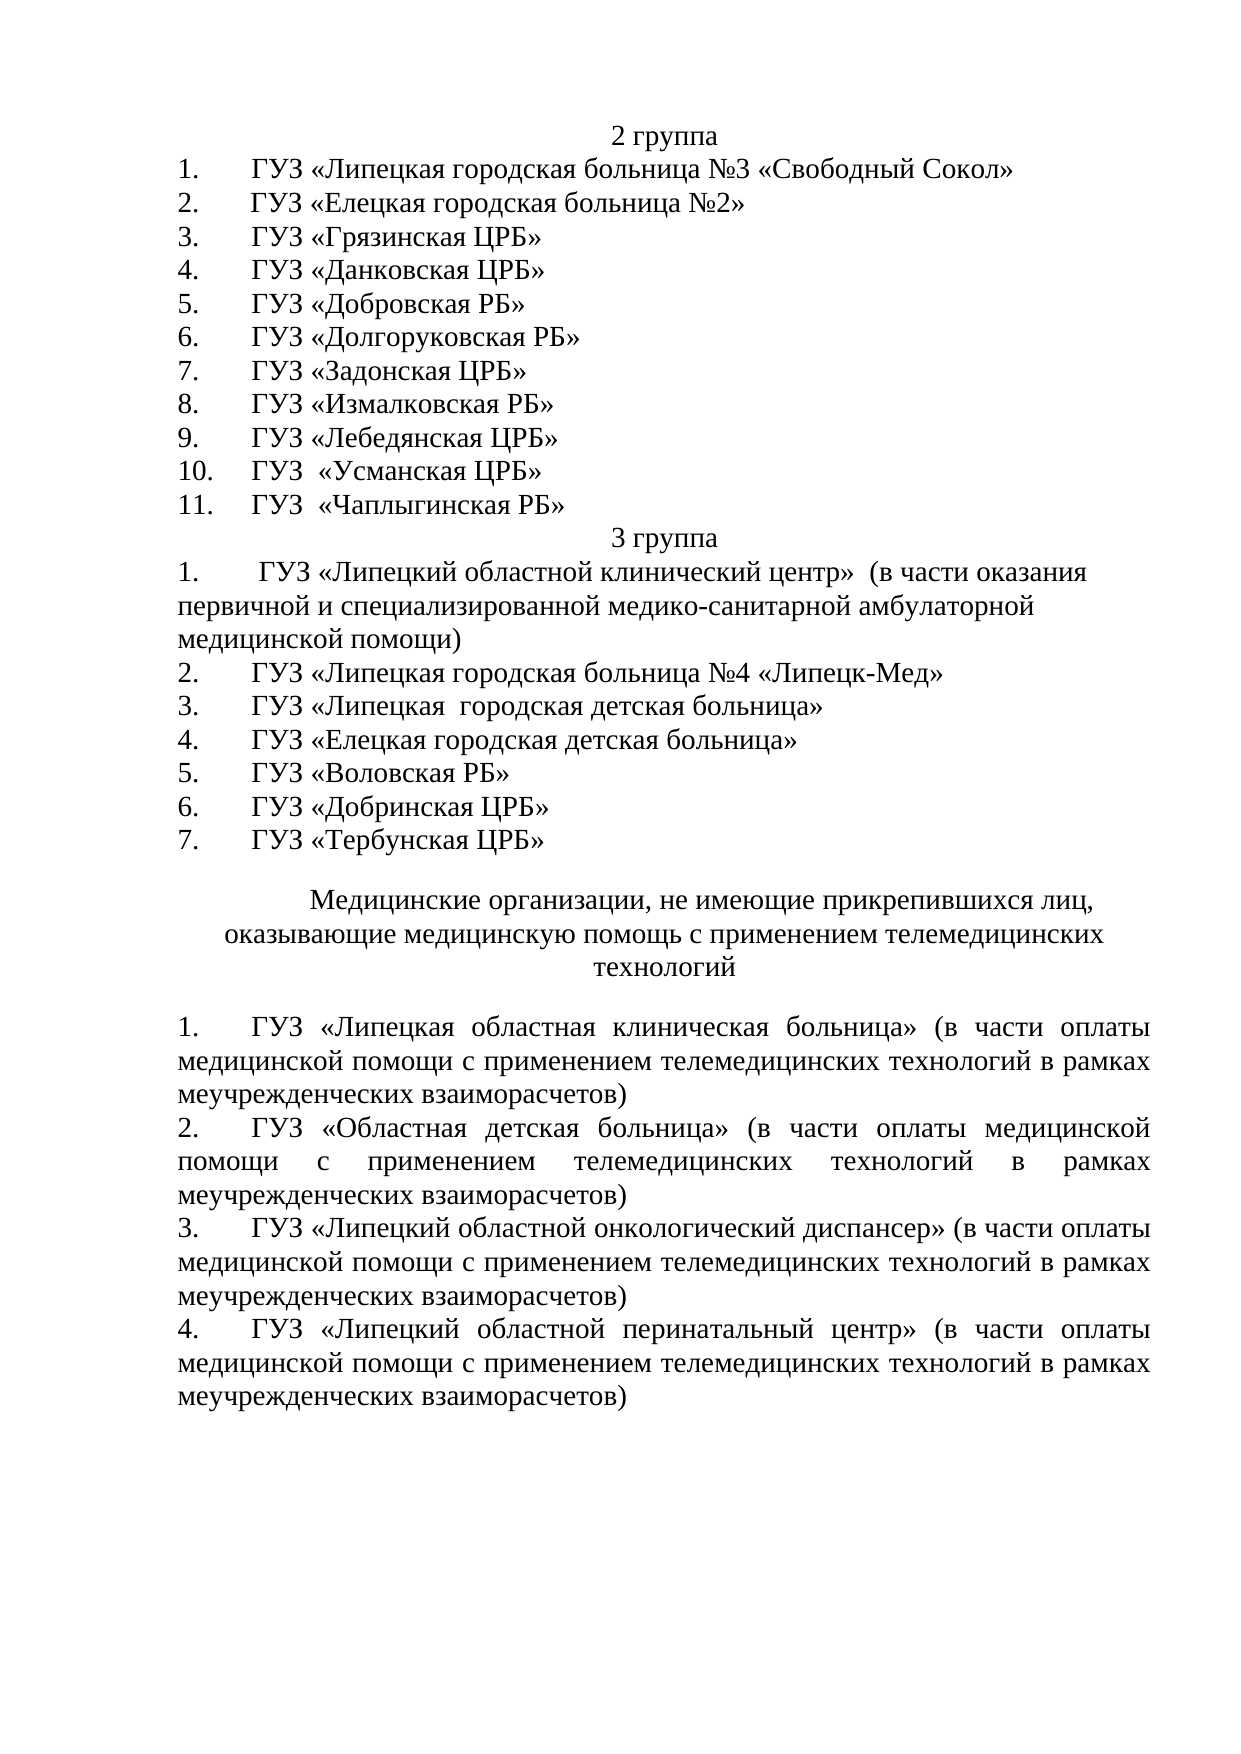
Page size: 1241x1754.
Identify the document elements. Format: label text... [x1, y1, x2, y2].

text 3. ГУЗ «Липецкая городская детская больница» [177, 688, 1152, 722]
text 3. ГУЗ «Липецкий областной онкологический диспансер» (в части оплаты медицинской помощи с применением телемедицинских технологий в рамках меучрежденческих взаиморасчетов) [177, 1211, 1152, 1311]
text 9. ГУЗ «Лебедянская ЦРБ» [177, 420, 1152, 453]
text 11. ГУЗ «Чаплыгинская РБ» [177, 487, 1152, 521]
text 8. ГУЗ «Измалковская РБ» [177, 386, 1152, 420]
text 4. ГУЗ «Липецкий областной перинатальный центр» (в части оплаты медицинской помощи с применением телемедицинских технологий в рамках меучрежденческих взаиморасчетов) [177, 1311, 1152, 1412]
text Медицинские организации, не имеющие прикрепившихся лиц, оказывающие медицинскую помощь с применением телемедицинских технологий [177, 882, 1152, 983]
text 4. ГУЗ «Данковская ЦРБ» [177, 252, 1152, 286]
text 7. ГУЗ «Задонская ЦРБ» [177, 353, 1152, 386]
text 4. ГУЗ «Елецкая городская детская больница» [177, 722, 1152, 755]
text 3 группа [177, 521, 1152, 554]
text 7. ГУЗ «Тербунская ЦРБ» [177, 822, 1152, 856]
text 5. ГУЗ «Воловская РБ» [177, 755, 1152, 789]
text 6. ГУЗ «Добринская ЦРБ» [177, 789, 1152, 822]
text 6. ГУЗ «Долгоруковская РБ» [177, 319, 1152, 353]
text 1. ГУЗ «Липецкая областная клиническая больница» (в части оплаты медицинской помощи с применением телемедицинских технологий в рамках меучрежденческих взаиморасчетов) [177, 1009, 1152, 1110]
text 1. ГУЗ «Липецкий областной клинический центр» (в части оказания первичной и специализированной медико-санитарной амбулаторной медицинской помощи) [177, 554, 1152, 655]
text 10. ГУЗ «Усманская ЦРБ» [177, 453, 1152, 487]
text 2. ГУЗ «Областная детская больница» (в части оплаты медицинской помощи с применением телемедицинских технологий в рамках меучрежденческих взаиморасчетов) [177, 1110, 1152, 1211]
text 2. ГУЗ «Елецкая городская больница №2» [177, 185, 1152, 219]
text 5. ГУЗ «Добровская РБ» [177, 286, 1152, 319]
text 2. ГУЗ «Липецкая городская больница №4 «Липецк-Мед» [177, 655, 1152, 688]
text 2 группа [177, 118, 1152, 152]
text 1. ГУЗ «Липецкая городская больница №3 «Свободный Сокол» [177, 152, 1152, 185]
text 3. ГУЗ «Грязинская ЦРБ» [177, 219, 1152, 252]
